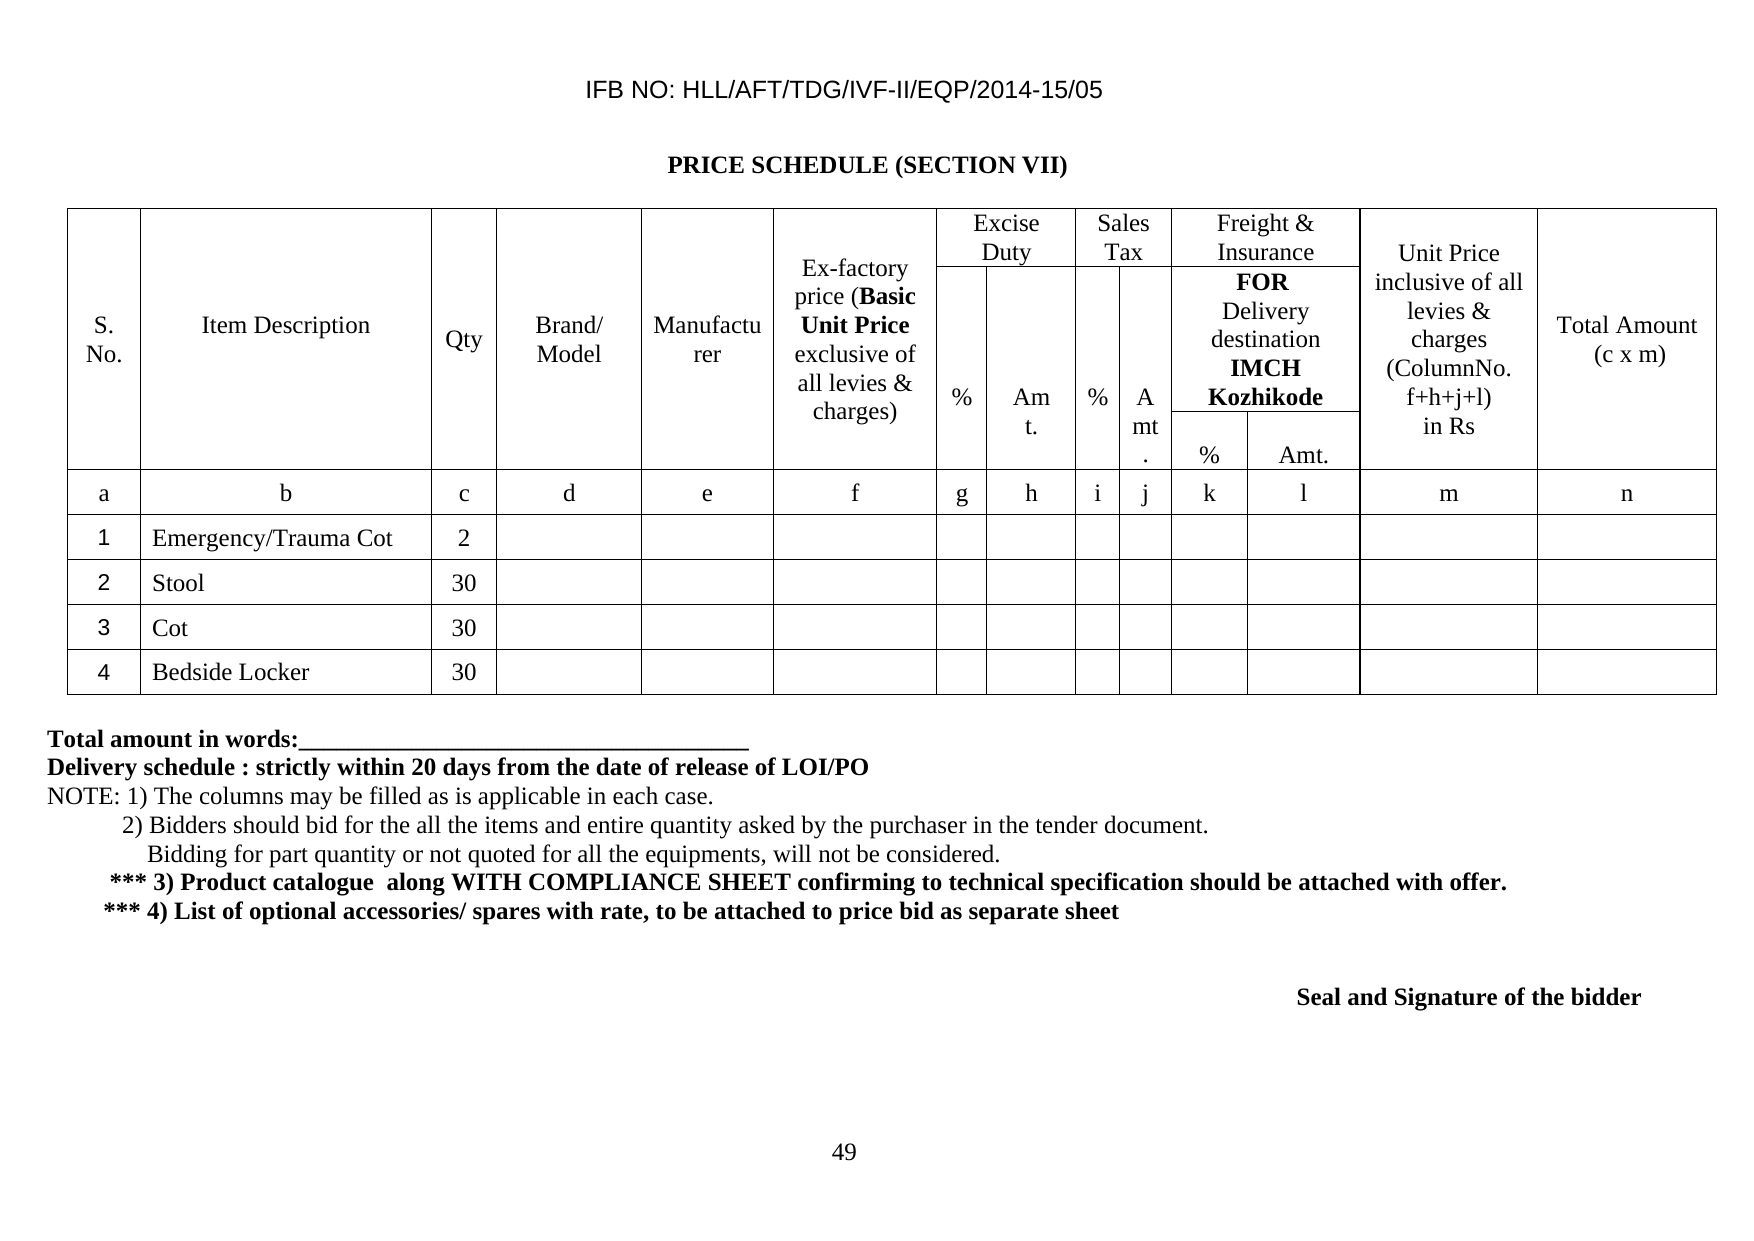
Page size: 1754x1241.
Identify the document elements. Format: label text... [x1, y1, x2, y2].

table_cell [1248, 650, 1359, 694]
table_cell [1120, 560, 1171, 604]
table_header Qty [432, 209, 496, 469]
table_cell [774, 605, 936, 649]
table_cell [774, 560, 936, 604]
table_cell Amt. [987, 267, 1075, 469]
text Delivery schedule : strictly within 20 days from the date of release of LOI/PO [47, 752, 1641, 781]
table_cell a [68, 470, 140, 514]
table_header Total Amount (c x m) [1538, 209, 1716, 469]
table_cell h [987, 470, 1075, 514]
table_cell 30 [432, 560, 496, 604]
text PRICE SCHEDULE (SECTION VII) [94, 150, 1641, 179]
table_cell [497, 605, 641, 649]
table_cell [1361, 650, 1537, 694]
table_cell FOR Delivery destination IMCH Kozhikode [1172, 267, 1359, 411]
table_cell % [1172, 412, 1247, 469]
table_cell f [774, 470, 936, 514]
table_cell [1248, 605, 1359, 649]
table_cell [642, 650, 773, 694]
table_cell [774, 515, 936, 559]
table_cell e [642, 470, 773, 514]
table_cell c [432, 470, 496, 514]
table_cell [1538, 605, 1716, 649]
table_header Brand/Model [497, 209, 641, 469]
table_cell [1076, 605, 1119, 649]
table_cell [497, 650, 641, 694]
table_cell 4 [68, 650, 140, 694]
table_cell k [1172, 470, 1247, 514]
table_cell i [1076, 470, 1119, 514]
table_cell [1538, 560, 1716, 604]
table_cell [1248, 560, 1359, 604]
table_cell [1172, 605, 1247, 649]
table_header Excise Duty [937, 209, 1075, 266]
table_cell [774, 650, 936, 694]
table_header Sales Tax [1076, 209, 1171, 266]
table_cell Bedside Locker [141, 650, 431, 694]
table_cell [987, 515, 1075, 559]
table_header Manufacturer [642, 209, 773, 469]
table_cell [1120, 605, 1171, 649]
table_cell [497, 515, 641, 559]
table_cell [1361, 605, 1537, 649]
table_cell [1248, 515, 1359, 559]
table_cell Amt. [1120, 267, 1171, 469]
table_cell [937, 560, 986, 604]
table_cell [497, 560, 641, 604]
text *** 4) List of optional accessories/ spares with rate, to be attached to price bid as separate sheet [47, 896, 1641, 925]
table_cell [1076, 560, 1119, 604]
text *** 3) Product catalogue along WITH COMPLIANCE SHEET confirming to technical specification should be attached with offer. [47, 867, 1641, 896]
table_cell j [1120, 470, 1171, 514]
table_cell % [1076, 267, 1119, 469]
table_cell b [141, 470, 431, 514]
table_cell l [1248, 470, 1359, 514]
table_cell [1076, 650, 1119, 694]
table_cell [642, 560, 773, 604]
text Seal and Signature of the bidder [47, 982, 1641, 1011]
table_header S. No. [68, 209, 140, 469]
table_cell [642, 515, 773, 559]
table_cell [937, 515, 986, 559]
table_cell Amt. [1248, 412, 1359, 469]
table_cell 30 [432, 650, 496, 694]
table_cell m [1361, 470, 1537, 514]
table_cell [1538, 650, 1716, 694]
table_cell g [937, 470, 986, 514]
table_cell [1172, 560, 1247, 604]
table_header Freight & Insurance [1172, 209, 1359, 266]
table_cell [642, 605, 773, 649]
table_cell [1172, 650, 1247, 694]
table_cell % [937, 267, 986, 469]
table_cell [987, 560, 1075, 604]
table_cell n [1538, 470, 1716, 514]
text 2) Bidders should bid for the all the items and entire quantity asked by the purchaser in the tender document. [47, 810, 1641, 839]
table_header Item Description [141, 209, 431, 469]
table_cell [1120, 650, 1171, 694]
table_cell 2 [68, 560, 140, 604]
table_cell Stool [141, 560, 431, 604]
text Total amount in words:____________________________________ [47, 724, 1641, 752]
table_cell 2 [432, 515, 496, 559]
table_cell 30 [432, 605, 496, 649]
table_cell [1361, 560, 1537, 604]
text NOTE: 1) The columns may be filled as is applicable in each case. [47, 781, 1641, 810]
table_header Ex-factory price (Basic Unit Price exclusive of all levies & charges) [774, 209, 936, 469]
table_cell [987, 605, 1075, 649]
table_cell Cot [141, 605, 431, 649]
table_cell Emergency/Trauma Cot [141, 515, 431, 559]
table_header Unit Price inclusive of all levies & charges (ColumnNo. f+h+j+l) in Rs [1361, 209, 1537, 469]
table_cell [1538, 515, 1716, 559]
table_cell 3 [68, 605, 140, 649]
table_cell [937, 605, 986, 649]
table_cell [1076, 515, 1119, 559]
table_cell 1 [68, 515, 140, 559]
table_cell [937, 650, 986, 694]
text Bidding for part quantity or not quoted for all the equipments, will not be considered. [47, 839, 1641, 867]
table_cell [1120, 515, 1171, 559]
table_cell [1361, 515, 1537, 559]
table_cell [1172, 515, 1247, 559]
table_cell [987, 650, 1075, 694]
table_cell d [497, 470, 641, 514]
